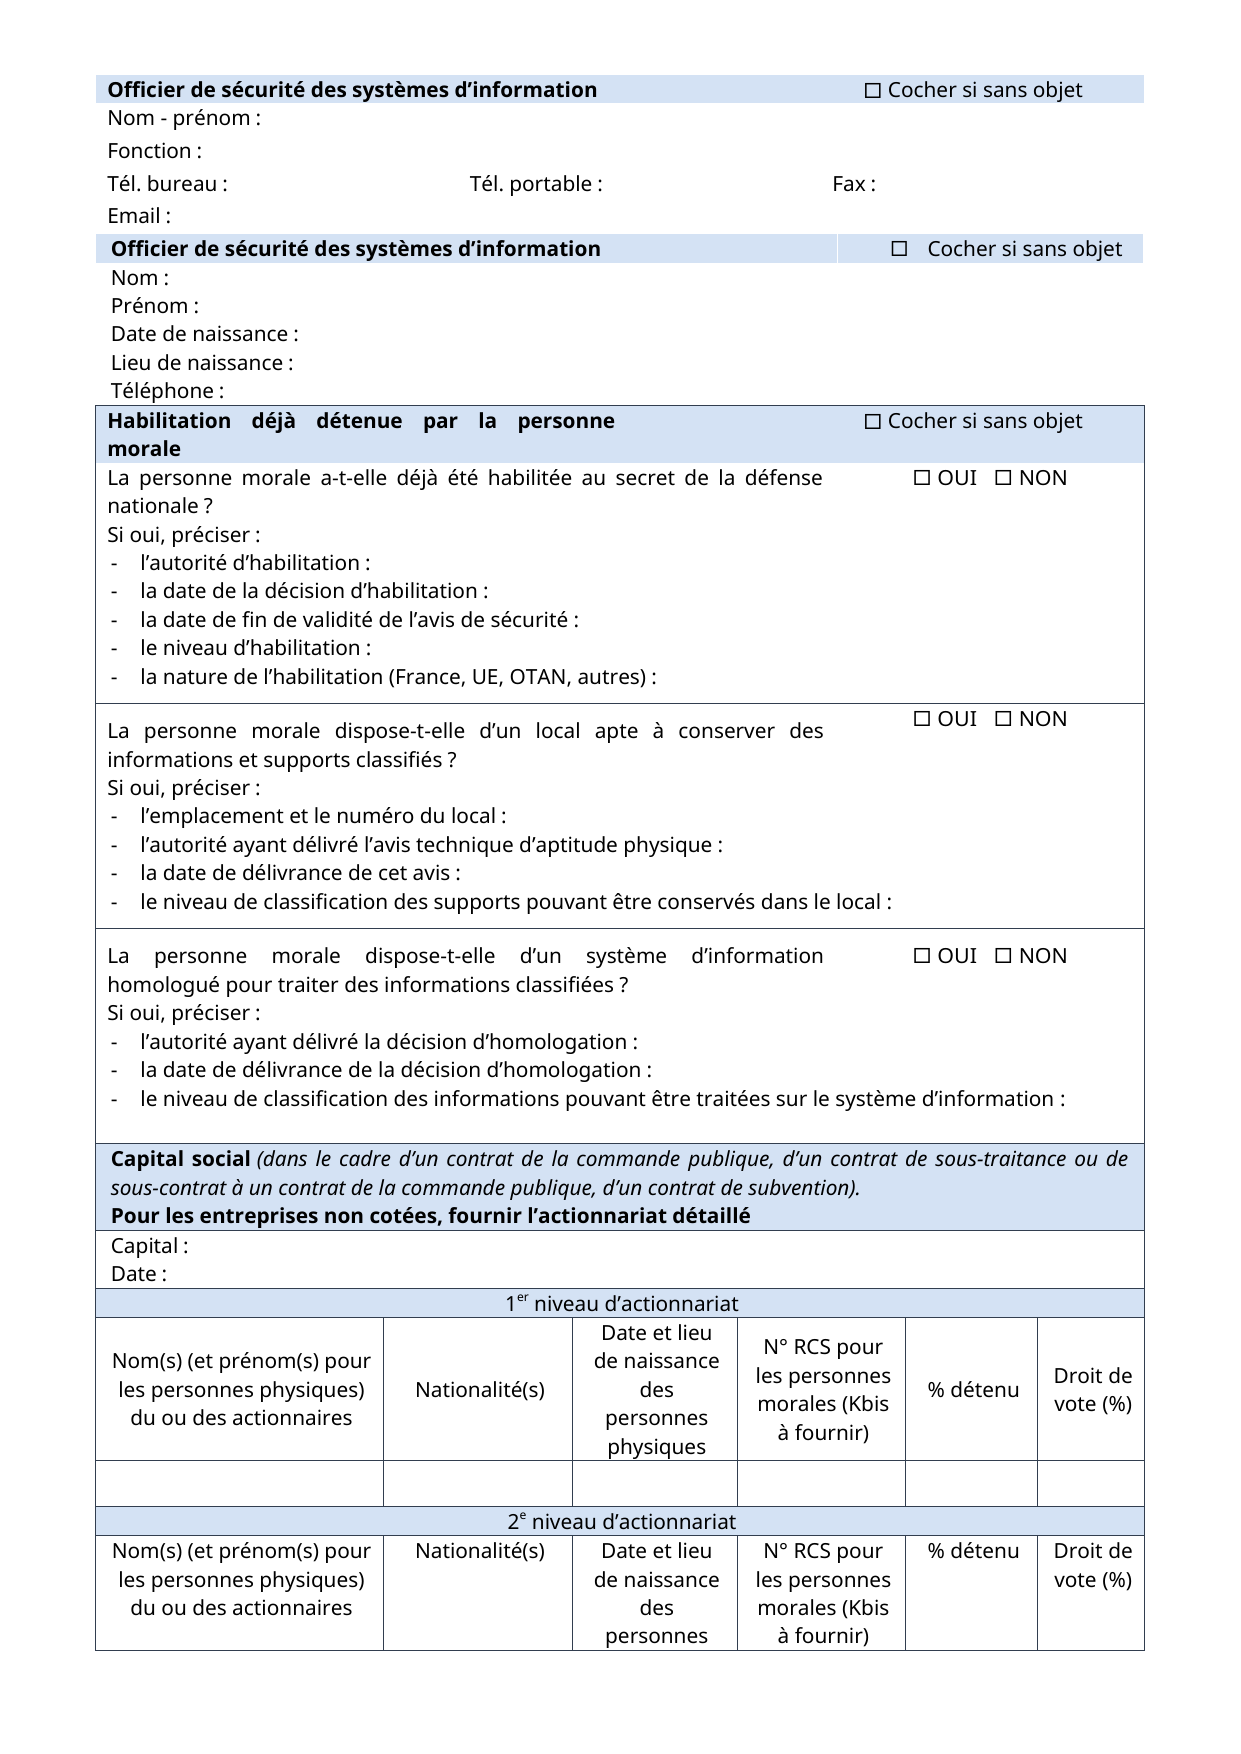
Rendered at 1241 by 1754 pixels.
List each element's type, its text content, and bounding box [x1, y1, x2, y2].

table_cell Fonction : [96, 136, 1144, 169]
table_cell Officier de sécurité des systèmes d’information [96, 234, 837, 263]
table_cell [573, 1461, 737, 1506]
table_cell Habilitation déjà détenue par la personne morale [96, 406, 852, 463]
table_cell Capital : Date : [96, 1231, 1144, 1288]
table_cell Tél. portable : [458, 169, 821, 202]
table_cell Capital social (dans le cadre d’un contrat de la commande publique, d’un contrat de sous-traitance ou de sous-contrat à un contrat de la commande publique, d’un contrat de subvention). Pour les entreprises non cotées, fournir l’actionnariat détaillé [96, 1144, 1144, 1230]
table_cell Cocher si sans objet [852, 75, 1144, 103]
table_cell Officier de sécurité des systèmes d’information [96, 75, 852, 103]
table_cell [738, 1461, 905, 1506]
table_cell Cocher si sans objet [852, 406, 1144, 463]
table_cell Tél. bureau : [96, 169, 458, 202]
table_cell [906, 1461, 1037, 1506]
table_cell l’autorité ayant délivré la décision d’homologation : la date de délivrance de la décision d’homologation : le niveau de classification des informations pouvant être traitées sur le système d’information : [96, 1027, 1144, 1143]
table_cell Nationalité(s) [384, 1318, 572, 1460]
table_cell Nom(s) (et prénom(s) pour les personnes physiques) du ou des actionnaires [96, 1318, 383, 1460]
table_cell La personne morale dispose-t-elle d’un système d’information homologué pour traiter des informations classifiées ? Si oui, préciser : [96, 929, 852, 1027]
table_cell % détenu [906, 1318, 1037, 1460]
table_cell [1038, 1461, 1144, 1506]
table_cell l’emplacement et le numéro du local : l’autorité ayant délivré l’avis technique d’aptitude physique : la date de délivrance de cet avis : le niveau de classification des supports pouvant être conservés dans le local : [96, 802, 1144, 928]
table_cell % détenu [906, 1536, 1037, 1650]
table_cell [96, 1461, 383, 1506]
table_cell Nom - prénom : [96, 104, 1144, 136]
table_cell N° RCS pour les personnes morales (Kbis à fournir) [738, 1318, 905, 1460]
table_cell 1er niveau d’actionnariat [96, 1289, 1144, 1317]
table_cell [384, 1461, 572, 1506]
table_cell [573, 1536, 737, 1650]
table_cell Nom : Prénom : Date de naissance : Lieu de naissance : Téléphone : [96, 263, 1143, 405]
table_cell La personne morale a-t-elle déjà été habilitée au secret de la défense nationale ? Si oui, préciser : l’autorité d’habilitation : la date de la décision d’habilitation : la date de fin de validité de l’avis de sécurité : le niveau d’habilitation : la nature de l’habilitation (France, UE, OTAN, autres) : [96, 463, 852, 703]
table_cell La personne morale dispose-t-elle d’un local apte à conserver des informations et supports classifiés ? Si oui, préciser : [96, 704, 852, 802]
table_cell OUI NON [852, 929, 1144, 1027]
table_cell OUI NON [852, 463, 1144, 703]
table_cell Nationalité(s) [384, 1536, 572, 1650]
table_cell Cocher si sans objet [838, 234, 1143, 263]
table_cell OUI NON [852, 704, 1144, 802]
table_cell Droit de vote (%) [1038, 1536, 1144, 1650]
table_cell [738, 1536, 905, 1650]
table_cell 2e niveau d’actionnariat [96, 1507, 1144, 1535]
table_cell Droit de vote (%) [1038, 1318, 1144, 1460]
table_cell Fax : [821, 169, 1144, 202]
table_cell Date et lieu de naissance des personnes physiques [573, 1318, 737, 1460]
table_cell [96, 1536, 383, 1650]
table_cell Email : [96, 202, 1144, 234]
